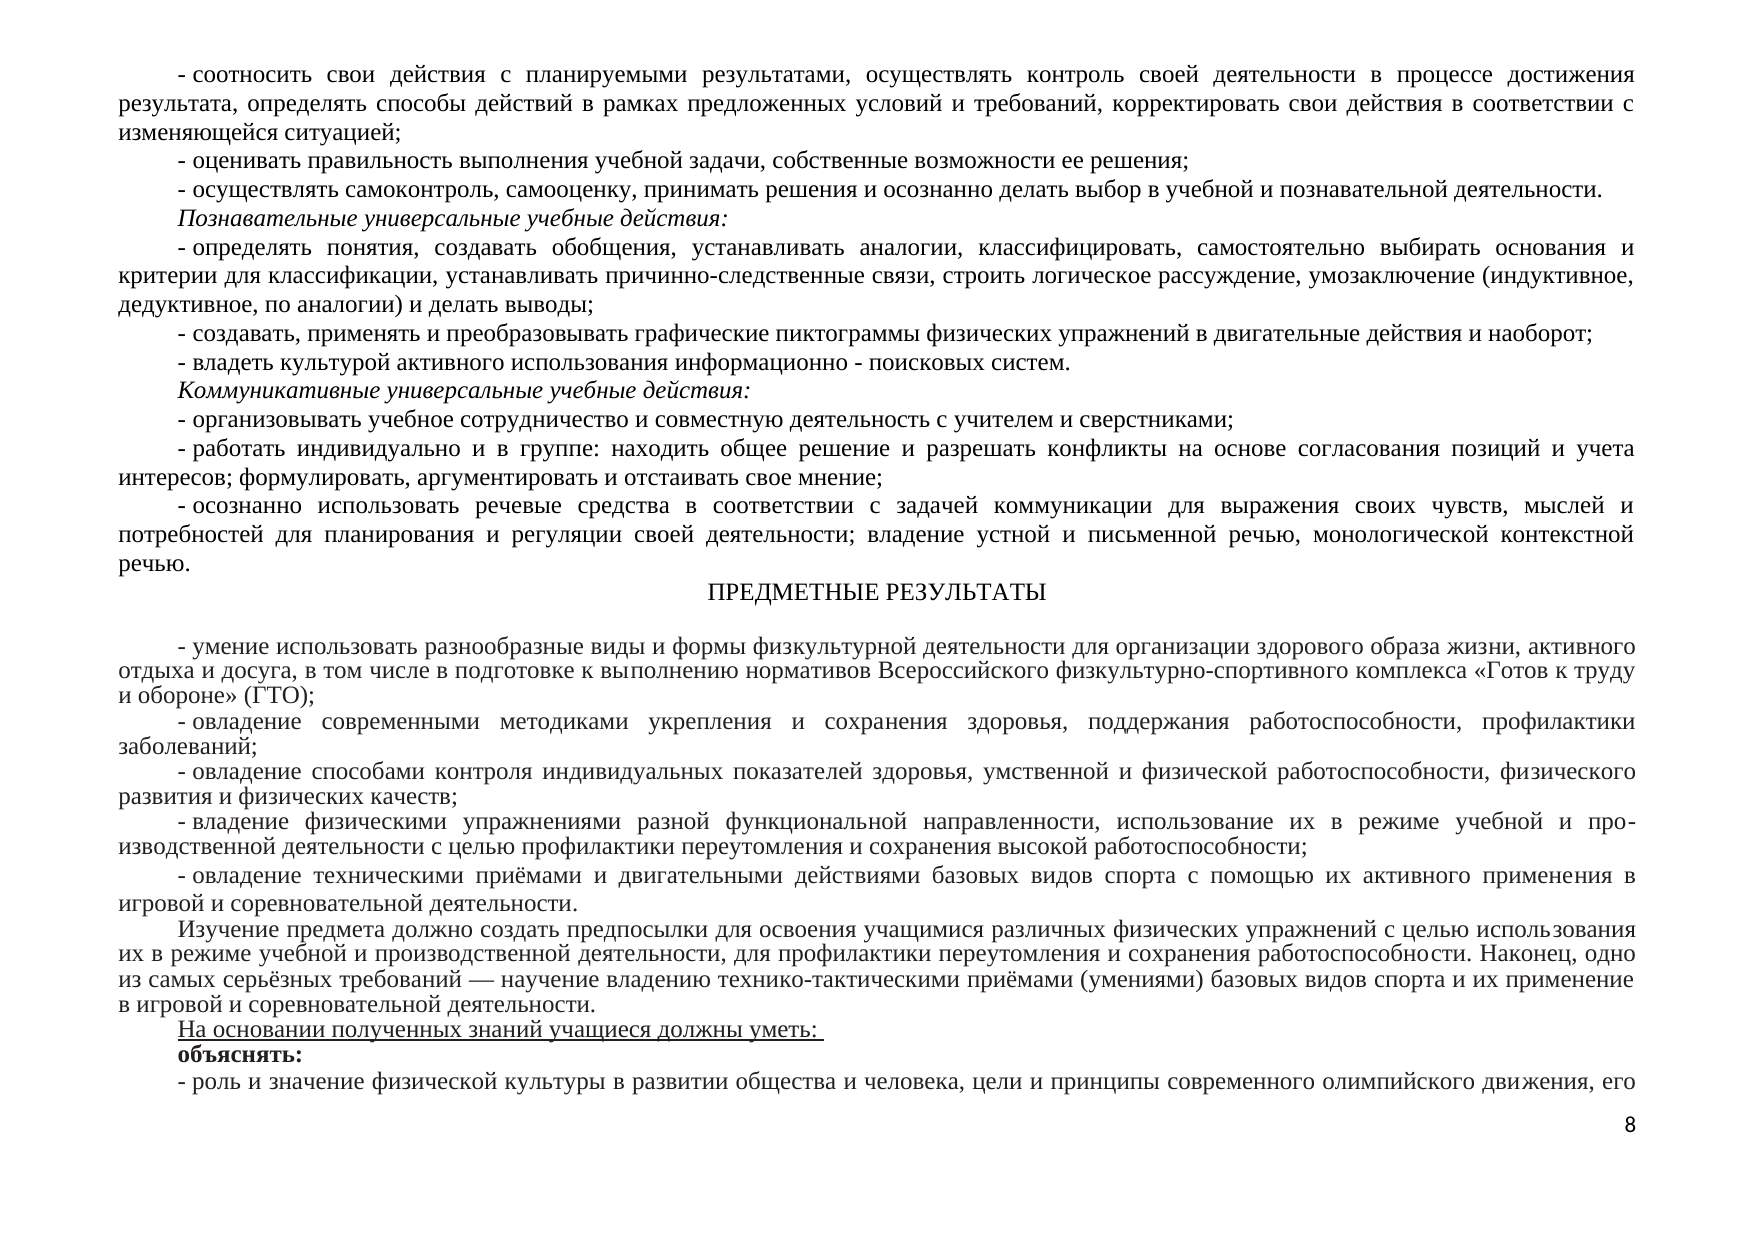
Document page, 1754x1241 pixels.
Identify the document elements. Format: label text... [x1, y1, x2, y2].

text Коммуникативные универсальные учебные действия: [118, 375, 1636, 404]
list организовывать учебное сотрудничество и совместную деятельность с учителем и сверстниками; [118, 404, 1636, 433]
list овладение современными методиками укрепления и сохранения здоровья, поддержания работоспособности, профилактики заболеваний; [118, 709, 1636, 759]
text объяснять: [118, 1042, 1636, 1067]
text Познавательные универсальные учебные действия: [118, 203, 1636, 232]
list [118, 1067, 1636, 1095]
text На основании полученных знаний учащиеся должны уметь: [118, 1017, 1636, 1042]
list определять понятия, создавать обобщения, устанавливать аналогии, классифицировать, самостоятельно выбирать основания и критерии для классификации, устанавливать причинно-следственные связи, строить логическое рассуждение, умозаключение (индуктивное, дедуктивное, по аналогии) и делать выводы; [118, 232, 1636, 318]
list осуществлять самоконтроль, самооценку, принимать решения и осознанно делать выбор в учебной и познавательной деятельности. [118, 174, 1636, 203]
list работать индивидуально и в группе: находить общее решение и разрешать конфликты на основе согласования позиций и учета интересов; формулировать, аргументировать и отстаивать свое мнение; [118, 433, 1636, 490]
list овладение способами контроля индивидуальных показателей здоровья, умственной и физической работоспособности, физического развития и физических качеств; [118, 759, 1636, 809]
text ПРЕДМЕТНЫЕ РЕЗУЛЬТАТЫ [118, 577, 1636, 605]
list умение использовать разнообразные виды и формы физкультурной деятельности для организации здорового образа жизни, активного отдыха и досуга, в том числе в подготовке к выполнению нормативов Всероссийского физкультурно-спортивного комплекса «Готов к труду и обороне» (ГТО); [118, 634, 1636, 709]
list создавать, применять и преобразовывать графические пиктограммы физических упражнений в двигательные действия и наоборот; [118, 318, 1636, 347]
list соотносить свои действия с планируемыми результатами, осуществлять контроль своей деятельности в процессе достижения результата, определять способы действий в рамках предложенных условий и требований, корректировать свои действия в соответствии с изменяющейся ситуацией; [118, 59, 1636, 145]
list овладение техническими приёмами и двигательными действиями базовых видов спорта с помощью их активного применения в игровой и соревновательной деятельности. [118, 860, 1636, 917]
text Изучение предмета должно создать предпосылки для освоения учащимися различных физических упражнений с целью использования их в режиме учебной и производственной деятельности, для профилактики переутомления и сохранения работоспособности. Наконец, одно из самых серьёзных требований — научение владению технико-тактическими приёмами (умениями) базовых видов спорта и их применение в игровой и соревновательной деятельности. [118, 917, 1636, 1017]
list осознанно использовать речевые средства в соответствии с задачей коммуникации для выражения своих чувств, мыслей и потребностей для планирования и регуляции своей деятельности; владение устной и письменной речью, монологической контекстной речью. [118, 490, 1636, 577]
list оценивать правильность выполнения учебной задачи, собственные возможности ее решения; [118, 145, 1636, 174]
list владение физическими упражнениями разной функциональной направленности, использование их в режиме учебной и производственной деятельности с целью профилактики переутомления и сохранения высокой работоспособности; [118, 809, 1636, 860]
list владеть культурой активного использования информационно - поисковых систем. [118, 347, 1636, 375]
